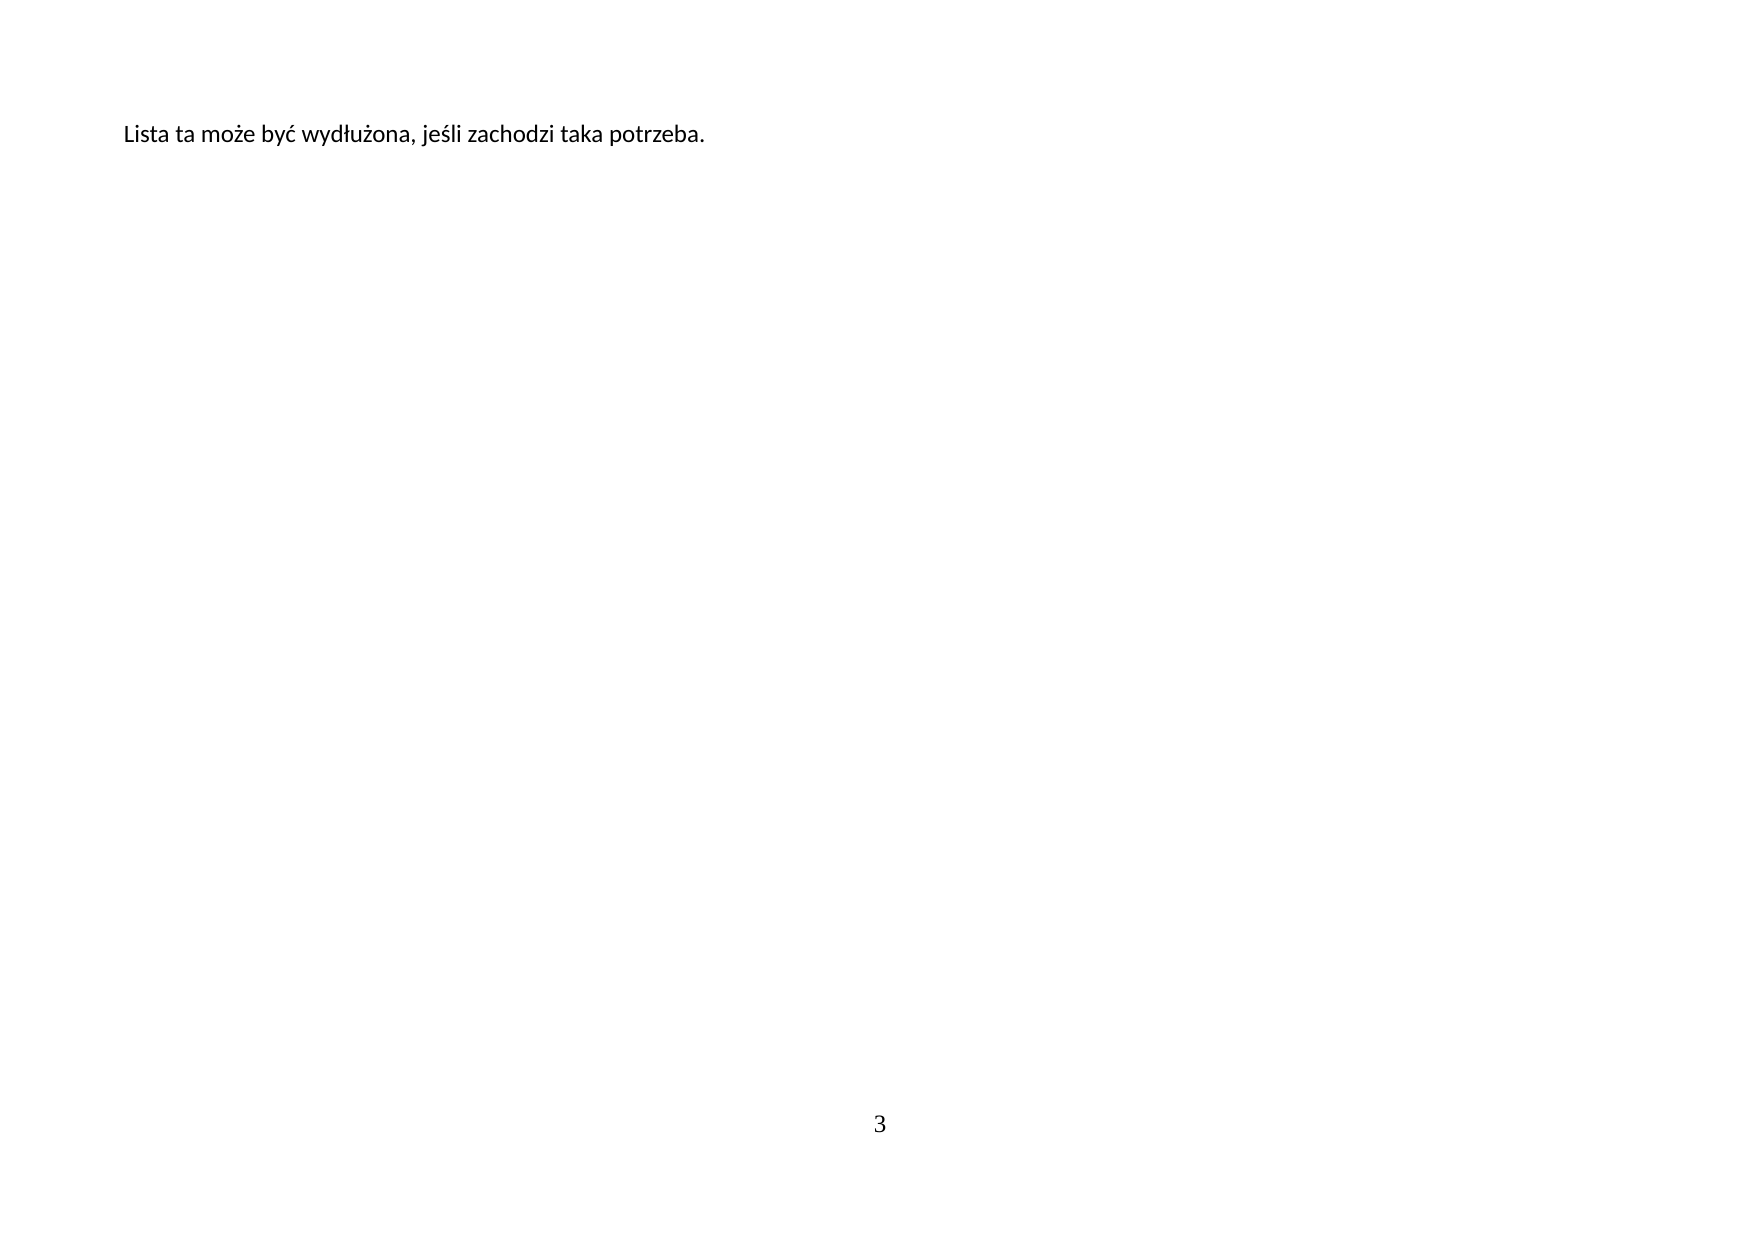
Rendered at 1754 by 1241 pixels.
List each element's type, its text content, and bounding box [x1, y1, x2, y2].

text Lista ta może być wydłużona, jeśli zachodzi taka potrzeba. [118, 118, 1642, 149]
